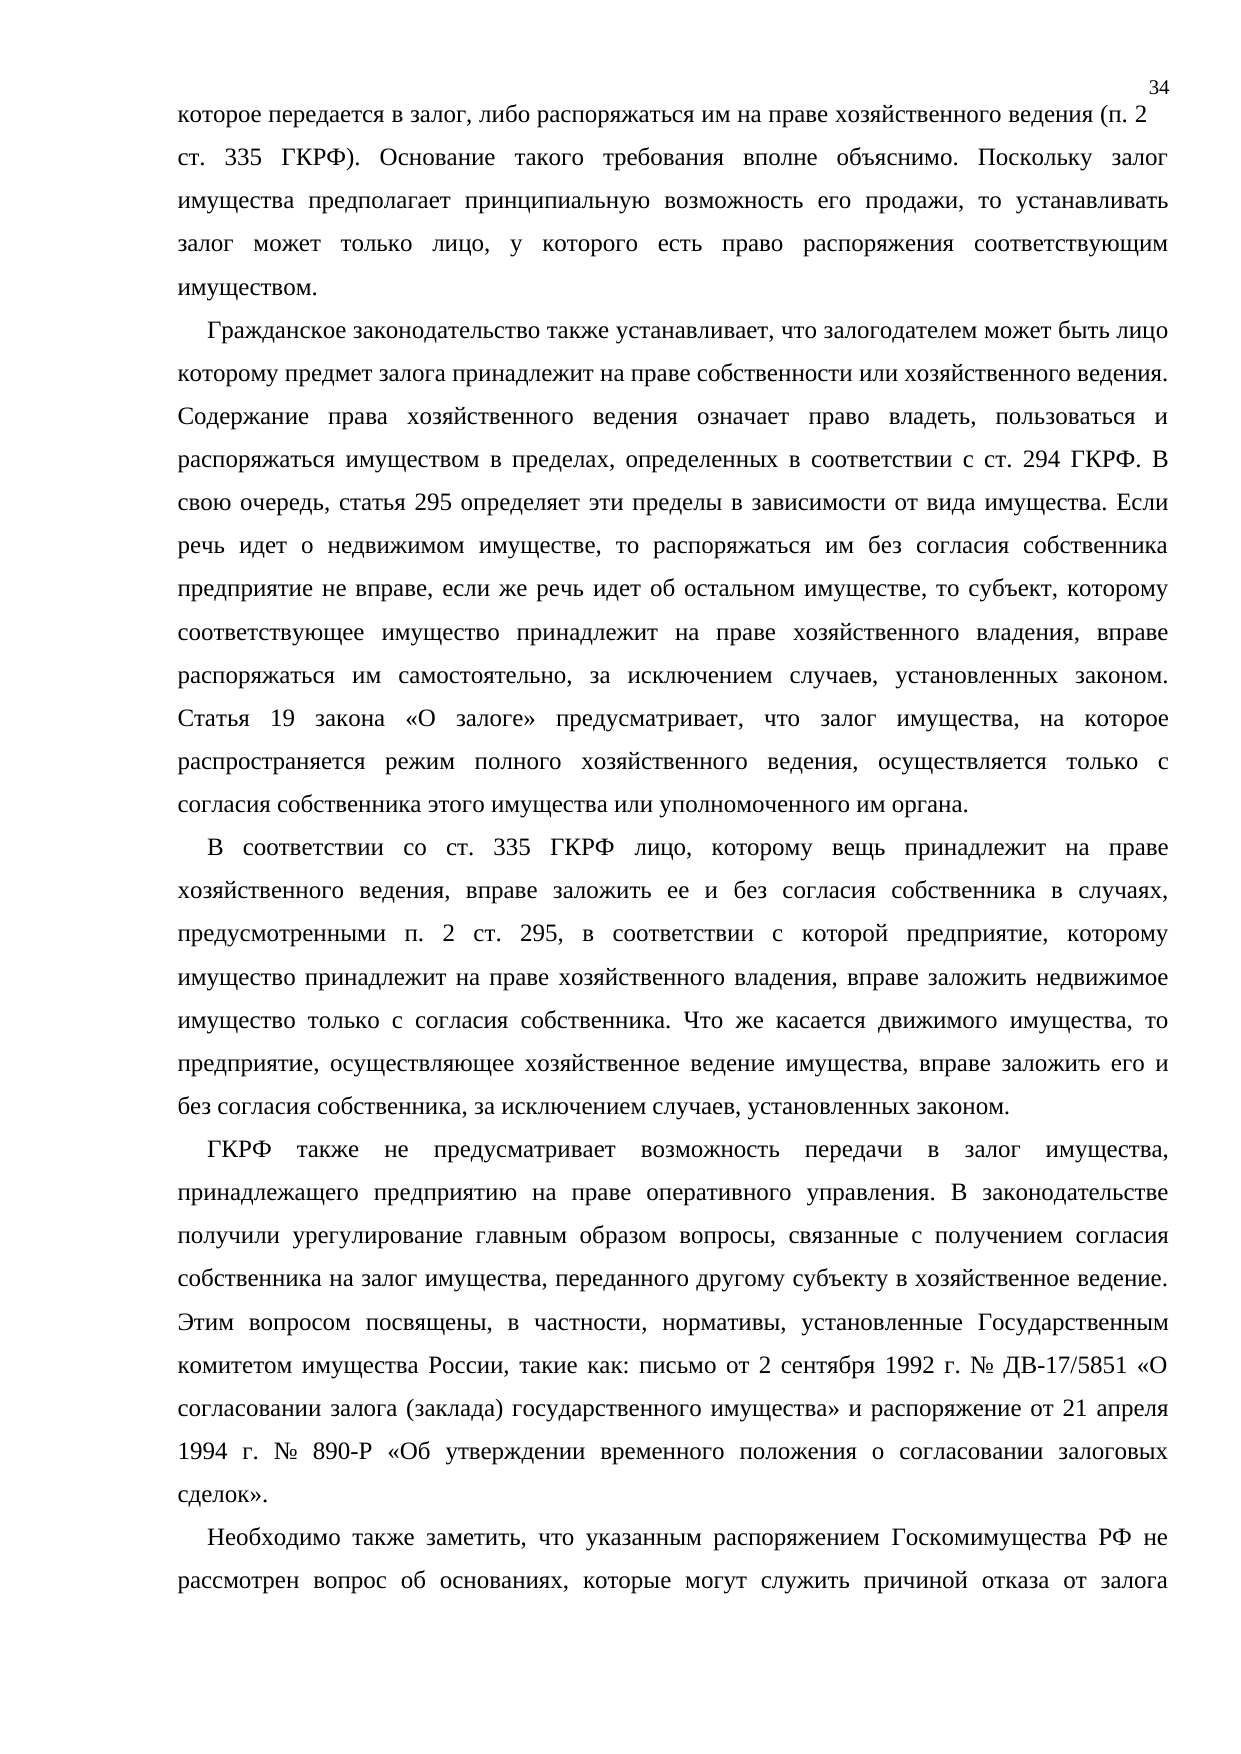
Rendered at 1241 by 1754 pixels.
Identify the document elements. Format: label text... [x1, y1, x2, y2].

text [177, 1522, 1169, 1594]
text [177, 99, 1169, 300]
text ГКРФ также не предусматривает возможность передачи в залог имущества, принадлежащего предприятию на праве оперативного управления. В законодательстве получили урегулирование главным образом вопросы, связанные с получением согласия собственника на залог имущества, переданного другому субъекту в хозяйственное ведение. Этим вопросом посвящены, в частности, нормативы, установленные Государственным комитетом имущества России, такие как: письмо от 2 сентября 1992 г. № ДВ-17/5851 «О согласовании залога (заклада) государственного имущества» и распоряжение от 21 апреля 1994 г. № 890-Р «Об утверждении временного положения о согласовании залоговых сделок». [177, 1134, 1169, 1508]
text В соответствии со ст. 335 ГКРФ лицо, которому вещь принадлежит на праве хозяйственного ведения, вправе заложить ее и без согласия собственника в случаях, предусмотренными п. 2 ст. 295, в соответствии с которой предприятие, которому имущество принадлежит на праве хозяйственного владения, вправе заложить недвижимое имущество только с согласия собственника. Что же касается движимого имущества, то предприятие, осуществляющее хозяйственное ведение имущества, вправе заложить его и без согласия собственника, за исключением случаев, установленных законом. [177, 832, 1169, 1120]
text Гражданское законодательство также устанавливает, что залогодателем может быть лицо которому предмет залога принадлежит на праве собственности или хозяйственного ведения. Содержание права хозяйственного ведения означает право владеть, пользоваться и распоряжаться имуществом в пределах, определенных в соответствии с ст. 294 ГКРФ. В свою очередь, статья 295 определяет эти пределы в зависимости от вида имущества. Если речь идет о недвижимом имуществе, то распоряжаться им без согласия собственника предприятие не вправе, если же речь идет об остальном имуществе, то субъект, которому соответствующее имущество принадлежит на праве хозяйственного владения, вправе распоряжаться им самостоятельно, за исключением случаев, установленных законом. Статья 19 закона «О залоге» предусматривает, что залог имущества, на которое распространяется режим полного хозяйственного ведения, осуществляется только с согласия собственника этого имущества или уполномоченного им органа. [177, 315, 1169, 818]
